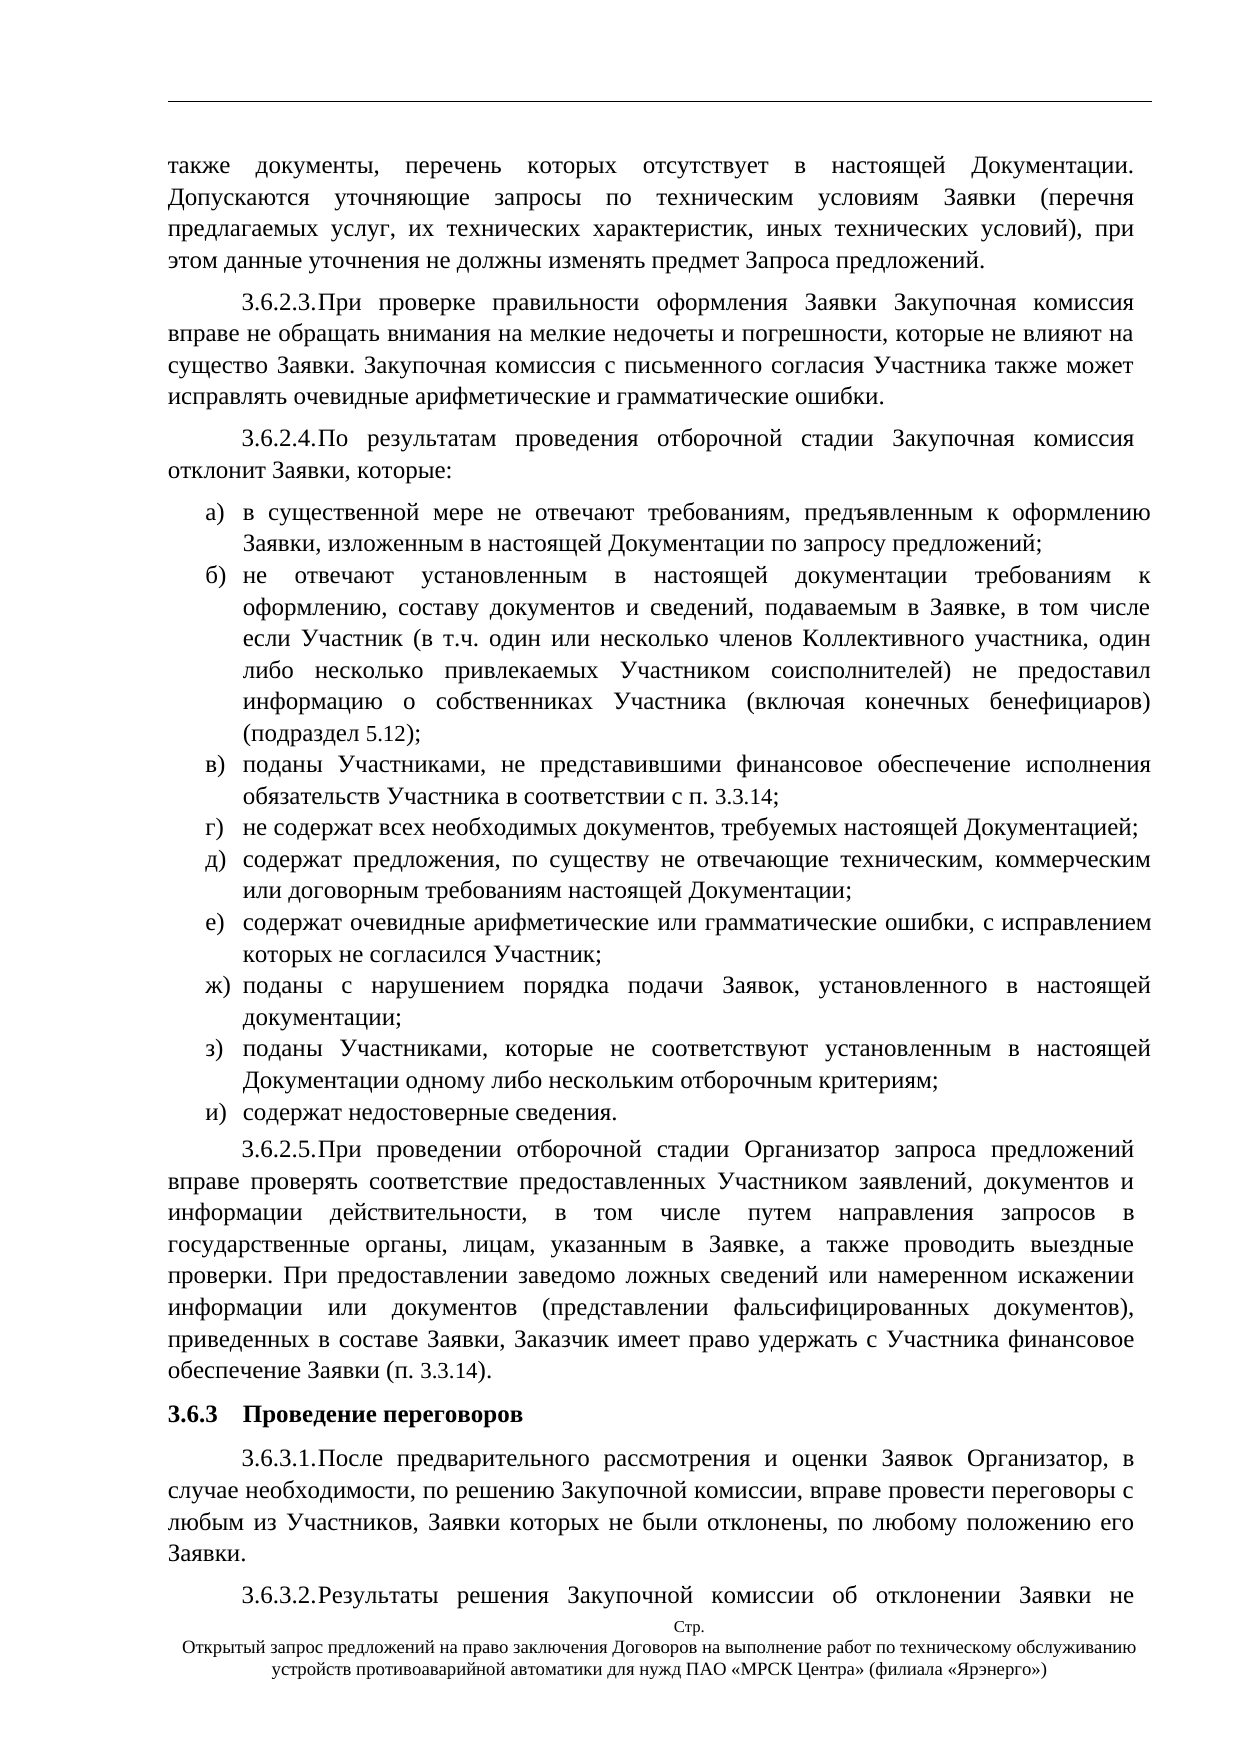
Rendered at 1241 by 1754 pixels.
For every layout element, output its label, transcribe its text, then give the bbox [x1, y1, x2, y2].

list в существенной мере не отвечают требованиям, предъявленным к оформлению Заявки, изложенным в настоящей Документации по запросу предложений; [205, 497, 1152, 557]
list При проведении отборочной стадии Организатор запроса предложений вправе проверять соответствие предоставленных Участником заявлений, документов и информации действительности, в том числе путем направления запросов в государственные органы, лицам, указанным в Заявке, а также проводить выездные проверки. При предоставлении заведомо ложных сведений или намеренном искажении информации или документов (представлении фальсифицированных документов), приведенных в составе Заявки, Заказчик имеет право удержать с Участника финансовое обеспечение Заявки (п. 3.3.14). [168, 1134, 1135, 1384]
list При проверке правильности оформления Заявки Закупочная комиссия вправе не обращать внимания на мелкие недочеты и погрешности, которые не влияют на существо Заявки. Закупочная комиссия с письменного согласия Участника также может исправлять очевидные арифметические и грамматические ошибки. [168, 287, 1135, 410]
list поданы с нарушением порядка подачи Заявок, установленного в настоящей документации; [205, 970, 1152, 1031]
list содержат недостоверные сведения. [205, 1097, 1152, 1125]
list По результатам проведения отборочной стадии Закупочная комиссия отклонит Заявки, которые: [168, 423, 1135, 484]
list поданы Участниками, которые не соответствуют установленным в настоящей Документации одному либо нескольким отборочным критериям; [205, 1033, 1152, 1094]
list поданы Участниками, не представившими финансовое обеспечение исполнения обязательств Участника в соответствии с п. 3.3.14; [205, 749, 1152, 810]
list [168, 150, 1135, 273]
list После предварительного рассмотрения и оценки Заявок Организатор, в случае необходимости, по решению Закупочной комиссии, вправе провести переговоры с любым из Участников, Заявки которых не были отклонены, по любому положению его Заявки. [168, 1443, 1135, 1567]
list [168, 1580, 1135, 1609]
subtitle Проведение переговоров [168, 1399, 1152, 1428]
list содержат очевидные арифметические или грамматические ошибки, с исправлением которых не согласился Участник; [205, 907, 1152, 967]
list не отвечают установленным в настоящей документации требованиям к оформлению, составу документов и сведений, подаваемым в Заявке, в том числе если Участник (в т.ч. один или несколько членов Коллективного участника, один либо несколько привлекаемых Участником соисполнителей) не предоставил информацию о собственниках Участника (включая конечных бенефициаров) (подраздел 5.12); [205, 560, 1152, 747]
list не содержат всех необходимых документов, требуемых настоящей Документацией; [205, 812, 1152, 841]
list содержат предложения, по существу не отвечающие техническим, коммерческим или договорным требованиям настоящей Документации; [205, 844, 1152, 904]
